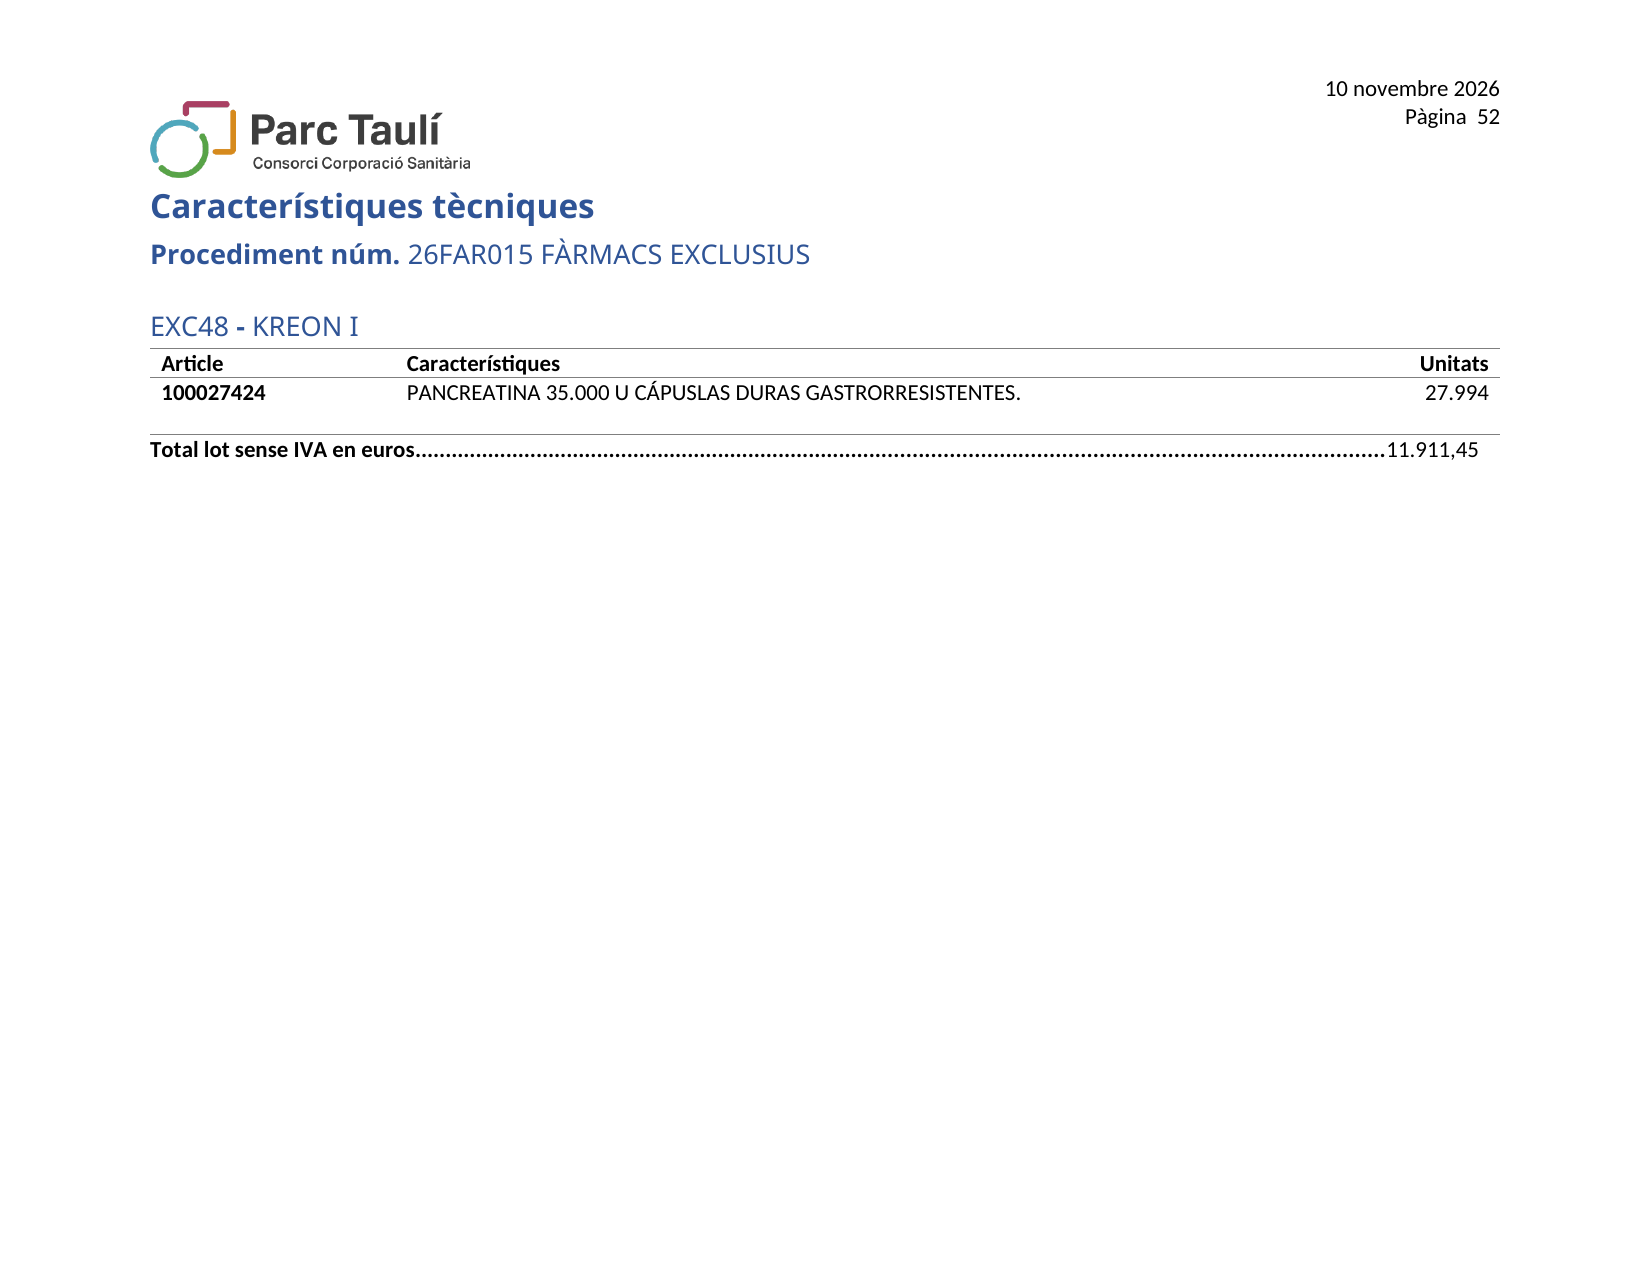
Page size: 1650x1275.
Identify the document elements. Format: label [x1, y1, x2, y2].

picture [150, 101, 470, 178]
